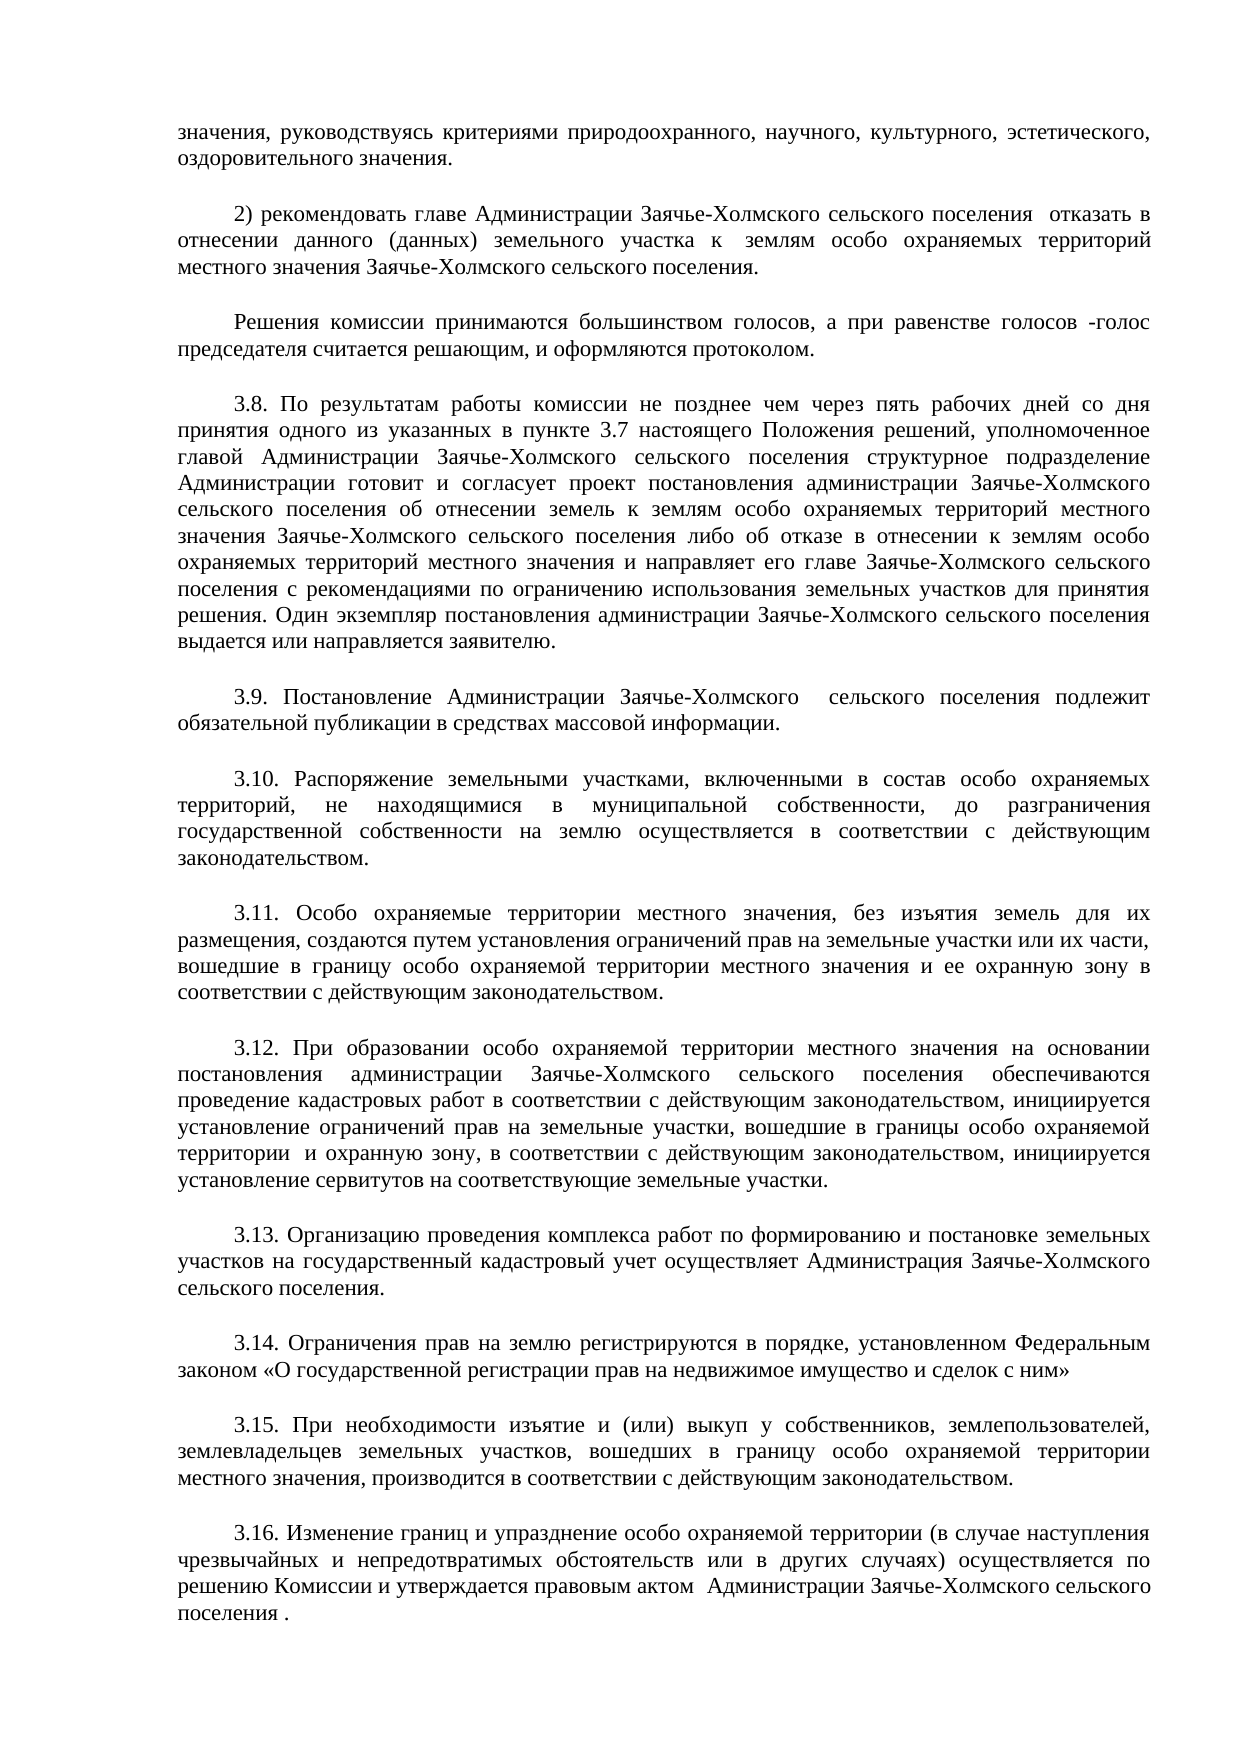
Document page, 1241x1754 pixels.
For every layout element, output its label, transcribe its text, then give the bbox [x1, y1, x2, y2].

text 3.11. Особо охраняемые территории местного значения, без изъятия земель для их размещения, создаются путем установления ограничений прав на земельные участки или их части, вошедшие в границу особо охраняемой территории местного значения и ее охранную зону в соответствии с действующим законодательством. [177, 899, 1152, 1005]
text 3.15. При необходимости изъятие и (или) выкуп у собственников, землепользователей, землевладельцев земельных участков, вошедших в границу особо охраняемой территории местного значения, производится в соответствии с действующим законодательством. [177, 1411, 1152, 1490]
text Решения комиссии принимаются большинством голосов, а при равенстве голосов -голос председателя считается решающим, и оформляются протоколом. [177, 308, 1152, 361]
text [177, 118, 1152, 171]
text 3.10. Распоряжение земельными участками, включенными в состав особо охраняемых территорий, не находящимися в муниципальной собственности, до разграничения государственной собственности на землю осуществляется в соответствии с действующим законодательством. [177, 765, 1152, 870]
text 3.13. Организацию проведения комплекса работ по формированию и постановке земельных участков на государственный кадастровый учет осуществляет Администрация Заячье-Холмского сельского поселения. [177, 1221, 1152, 1300]
text 3.9. Постановление Администрации Заячье-Холмского сельского поселения подлежит обязательной публикации в средствах массовой информации. [177, 683, 1152, 736]
text 3.8. По результатам работы комиссии не позднее чем через пять рабочих дней со дня принятия одного из указанных в пункте 3.7 настоящего Положения решений, уполномоченное главой Администрации Заячье-Холмского сельского поселения структурное подразделение Администрации готовит и согласует проект постановления администрации Заячье-Холмского сельского поселения об отнесении земель к землям особо охраняемых территорий местного значения Заячье-Холмского сельского поселения либо об отказе в отнесении к землям особо охраняемых территорий местного значения и направляет его главе Заячье-Холмского сельского поселения с рекомендациями по ограничению использования земельных участков для принятия решения. Один экземпляр постановления администрации Заячье-Холмского сельского поселения выдается или направляется заявителю. [177, 390, 1152, 654]
text 3.12. При образовании особо охраняемой территории местного значения на основании постановления администрации Заячье-Холмского сельского поселения обеспечиваются проведение кадастровых работ в соответствии с действующим законодательством, инициируется установление ограничений прав на земельные участки, вошедшие в границы особо охраняемой территории и охранную зону, в соответствии с действующим законодательством, инициируется установление сервитутов на соответствующие земельные участки. [177, 1034, 1152, 1192]
text 3.16. Изменение границ и упразднение особо охраняемой территории (в случае наступления чрезвычайных и непредотвратимых обстоятельств или в других случаях) осуществляется по решению Комиссии и утверждается правовым актом Администрации Заячье-Холмского сельского поселения . [177, 1519, 1152, 1625]
text 3.14. Ограничения прав на землю регистрируются в порядке, установленном Федеральным законом «О государственной регистрации прав на недвижимое имущество и сделок с ним» [177, 1329, 1152, 1382]
text 2) рекомендовать главе Администрации Заячье-Холмского сельского поселения отказать в отнесении данного (данных) земельного участка к землям особо охраняемых территорий местного значения Заячье-Холмского сельского поселения. [177, 200, 1152, 279]
